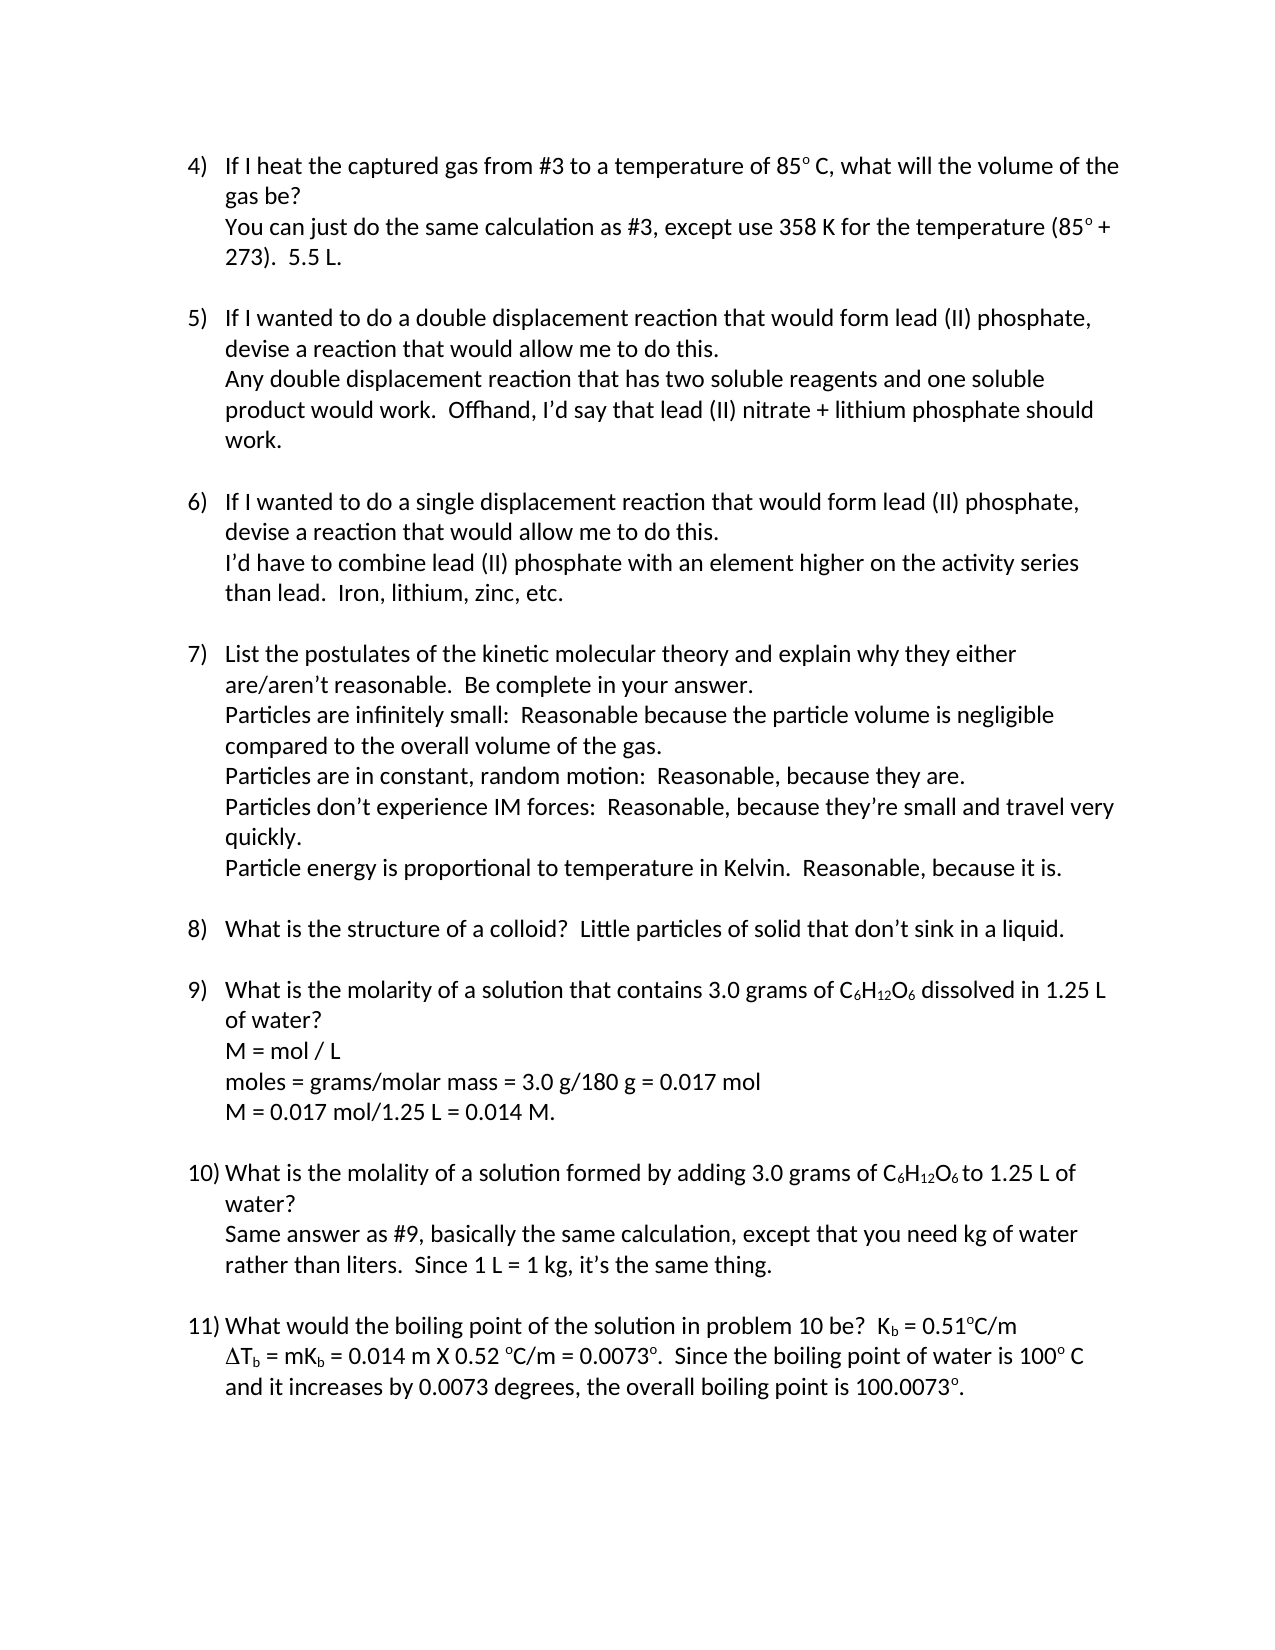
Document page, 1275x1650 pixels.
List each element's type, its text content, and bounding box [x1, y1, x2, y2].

list Tb = mKb = 0.014 m X 0.52 oC/m = 0.0073o. Since the boiling point of water is 100o C and it increases by 0.0073 degrees, the overall boiling point is 100.0073o. [225, 1340, 1125, 1401]
text You can just do the same calculation as #3, except use 358 K for the temperature (85o + 273). 5.5 L. [225, 211, 1125, 272]
list M = 0.017 mol/1.25 L = 0.014 M. [225, 1096, 1125, 1127]
list What is the structure of a colloid? Little particles of solid that don’t sink in a liquid. [187, 913, 1125, 943]
list Particle energy is proportional to temperature in Kelvin. Reasonable, because it is. [225, 852, 1125, 882]
list If I wanted to do a double displacement reaction that would form lead (II) phosphate, devise a reaction that would allow me to do this. [187, 303, 1125, 364]
list moles = grams/molar mass = 3.0 g/180 g = 0.017 mol [225, 1066, 1125, 1096]
list What is the molarity of a solution that contains 3.0 grams of C6H12O6 dissolved in 1.25 L of water? [187, 974, 1125, 1035]
list List the postulates of the kinetic molecular theory and explain why they either are/aren’t reasonable. Be complete in your answer. [187, 638, 1125, 699]
list M = mol / L [225, 1035, 1125, 1066]
list What would the boiling point of the solution in problem 10 be? Kb = 0.51oC/m [187, 1310, 1125, 1340]
list Particles are infinitely small: Reasonable because the particle volume is negligible compared to the overall volume of the gas. [225, 699, 1125, 760]
list I’d have to combine lead (II) phosphate with an element higher on the activity series than lead. Iron, lithium, zinc, etc. [225, 547, 1125, 608]
list What is the molality of a solution formed by adding 3.0 grams of C6H12O6 to 1.25 L of water? [187, 1157, 1125, 1218]
list Any double displacement reaction that has two soluble reagents and one soluble product would work. Offhand, I’d say that lead (II) nitrate + lithium phosphate should work. [225, 364, 1125, 455]
list Particles are in constant, random motion: Reasonable, because they are. [225, 760, 1125, 791]
list Same answer as #9, basically the same calculation, except that you need kg of water rather than liters. Since 1 L = 1 kg, it’s the same thing. [225, 1218, 1125, 1279]
list If I heat the captured gas from #3 to a temperature of 85o C, what will the volume of the gas be? [187, 150, 1125, 211]
list If I wanted to do a single displacement reaction that would form lead (II) phosphate, devise a reaction that would allow me to do this. [187, 486, 1125, 547]
list Particles don’t experience IM forces: Reasonable, because they’re small and travel very quickly. [225, 791, 1125, 852]
